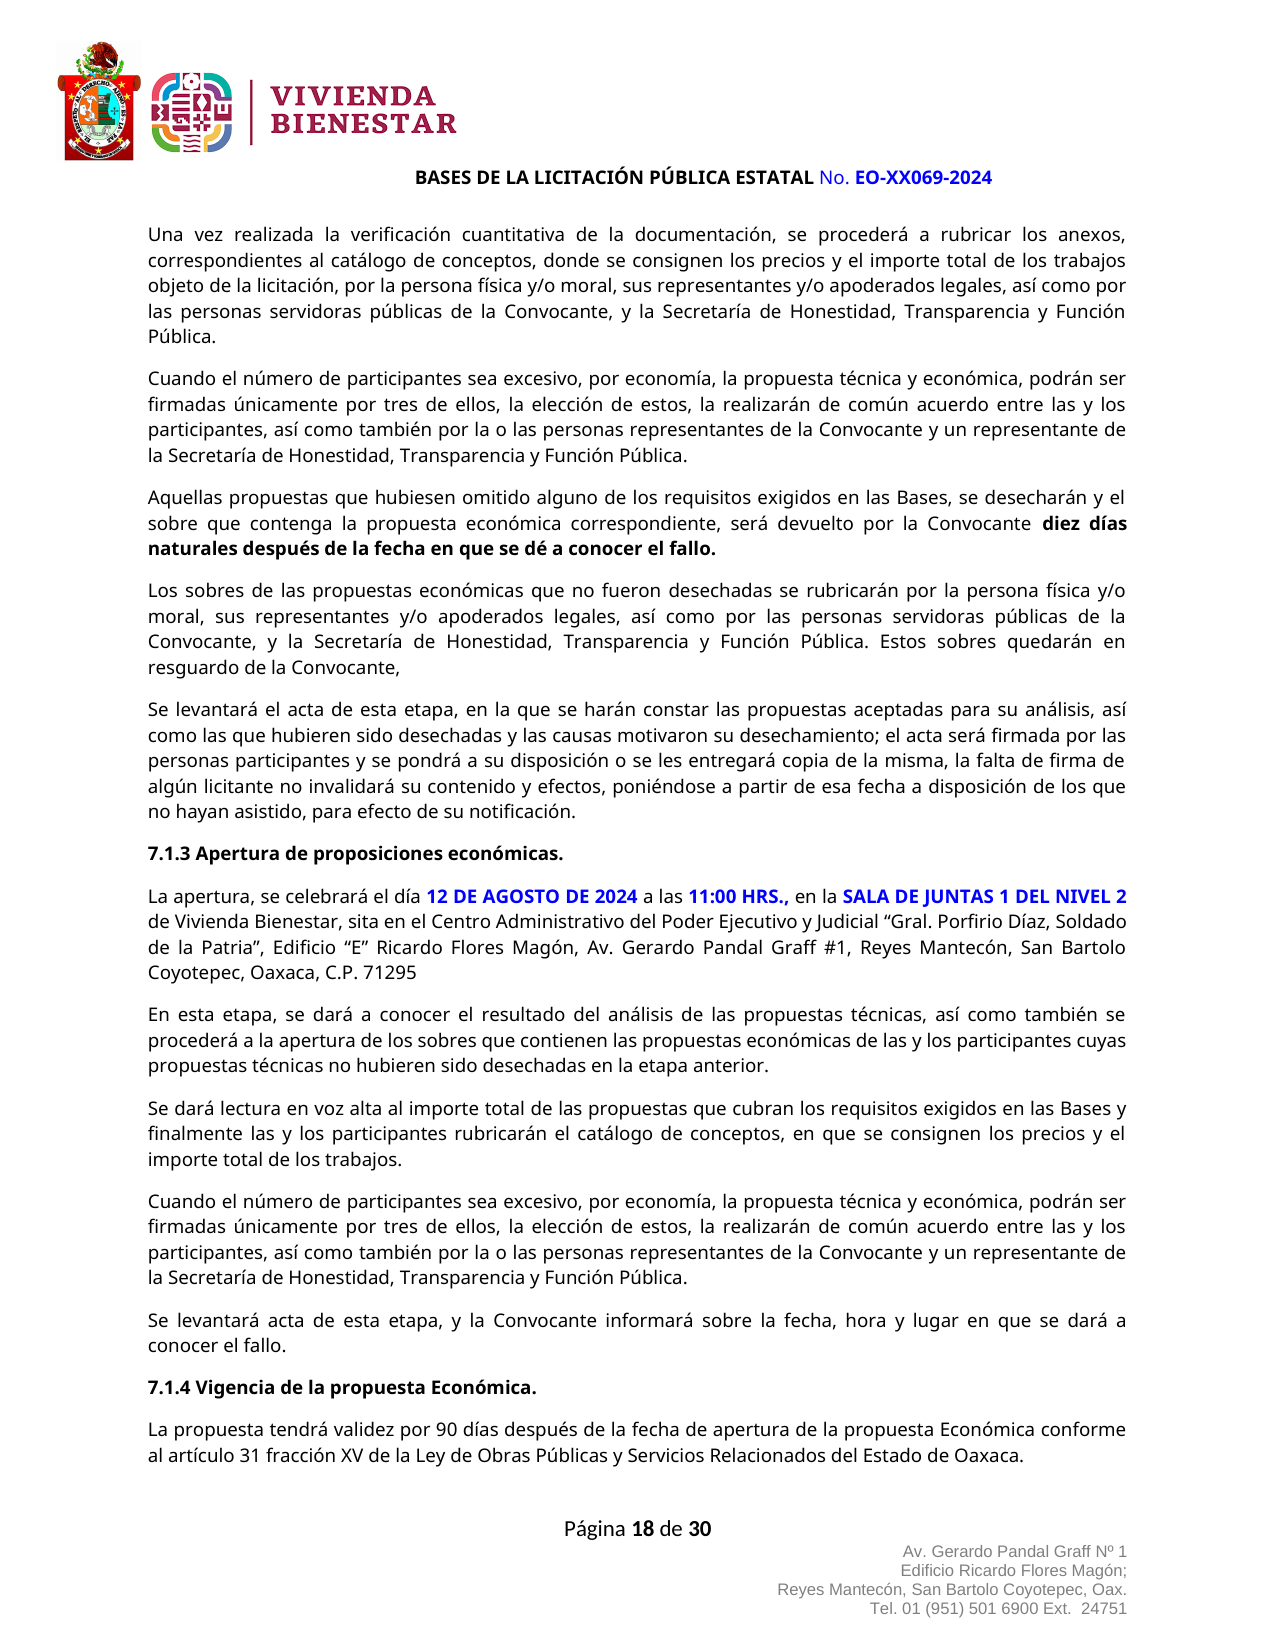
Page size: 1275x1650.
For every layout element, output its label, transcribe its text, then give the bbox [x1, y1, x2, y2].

text La apertura, se celebrará el día 12 DE AGOSTO DE 2024 a las 11:00 HRS., en la SALA DE JUNTAS 1 DEL NIVEL 2 de Vivienda Bienestar, sita en el Centro Administrativo del Poder Ejecutivo y Judicial “Gral. Porfirio Díaz, Soldado de la Patria”, Edificio “E” Ricardo Flores Magón, Av. Gerardo Pandal Graff #1, Reyes Mantecón, San Bartolo Coyotepec, Oaxaca, C.P. 71295 [148, 883, 1127, 985]
picture [147, 64, 473, 161]
text 7.1.3 Apertura de proposiciones económicas. [148, 841, 1127, 866]
text Una vez realizada la verificación cuantitativa de la documentación, se procederá a rubricar los anexos, correspondientes al catálogo de conceptos, donde se consignen los precios y el importe total de los trabajos objeto de la licitación, por la persona física y/o moral, sus representantes y/o apoderados legales, así como por las personas servidoras públicas de la Convocante, y la Secretaría de Honestidad, Transparencia y Función Pública. [148, 221, 1127, 349]
text Cuando el número de participantes sea excesivo, por economía, la propuesta técnica y económica, podrán ser firmadas únicamente por tres de ellos, la elección de estos, la realizarán de común acuerdo entre las y los participantes, así como también por la o las personas representantes de la Convocante y un representante de la Secretaría de Honestidad, Transparencia y Función Pública. [148, 1188, 1127, 1290]
text Cuando el número de participantes sea excesivo, por economía, la propuesta técnica y económica, podrán ser firmadas únicamente por tres de ellos, la elección de estos, la realizarán de común acuerdo entre las y los participantes, así como también por la o las personas representantes de la Convocante y un representante de la Secretaría de Honestidad, Transparencia y Función Pública. [148, 366, 1127, 468]
text Aquellas propuestas que hubiesen omitido alguno de los requisitos exigidos en las Bases, se desecharán y el sobre que contenga la propuesta económica correspondiente, será devuelto por la Convocante diez días naturales después de la fecha en que se dé a conocer el fallo. [148, 484, 1127, 561]
text Se levantará acta de esta etapa, y la Convocante informará sobre la fecha, hora y lugar en que se dará a conocer el fallo. [148, 1307, 1127, 1358]
text Se dará lectura en voz alta al importe total de las propuestas que cubran los requisitos exigidos en las Bases y finalmente las y los participantes rubricarán el catálogo de conceptos, en que se consignen los precios y el importe total de los trabajos. [148, 1095, 1127, 1171]
picture [55, 41, 143, 163]
text Se levantará el acta de esta etapa, en la que se harán constar las propuestas aceptadas para su análisis, así como las que hubieren sido desechadas y las causas motivaron su desechamiento; el acta será firmada por las personas participantes y se pondrá a su disposición o se les entregará copia de la misma, la falta de firma de algún licitante no invalidará su contenido y efectos, poniéndose a partir de esa fecha a disposición de los que no hayan asistido, para efecto de su notificación. [148, 696, 1127, 824]
text 7.1.4 Vigencia de la propuesta Económica. [148, 1374, 1127, 1400]
text En esta etapa, se dará a conocer el resultado del análisis de las propuestas técnicas, así como también se procederá a la apertura de los sobres que contienen las propuestas económicas de las y los participantes cuyas propuestas técnicas no hubieren sido desechadas en la etapa anterior. [148, 1002, 1127, 1078]
text Los sobres de las propuestas económicas que no fueron desechadas se rubricarán por la persona física y/o moral, sus representantes y/o apoderados legales, así como por las personas servidoras públicas de la Convocante, y la Secretaría de Honestidad, Transparencia y Función Pública. Estos sobres quedarán en resguardo de la Convocante, [148, 578, 1127, 680]
text La propuesta tendrá validez por 90 días después de la fecha de apertura de la propuesta Económica conforme al artículo 31 fracción XV de la Ley de Obras Públicas y Servicios Relacionados del Estado de Oaxaca. [148, 1417, 1127, 1468]
